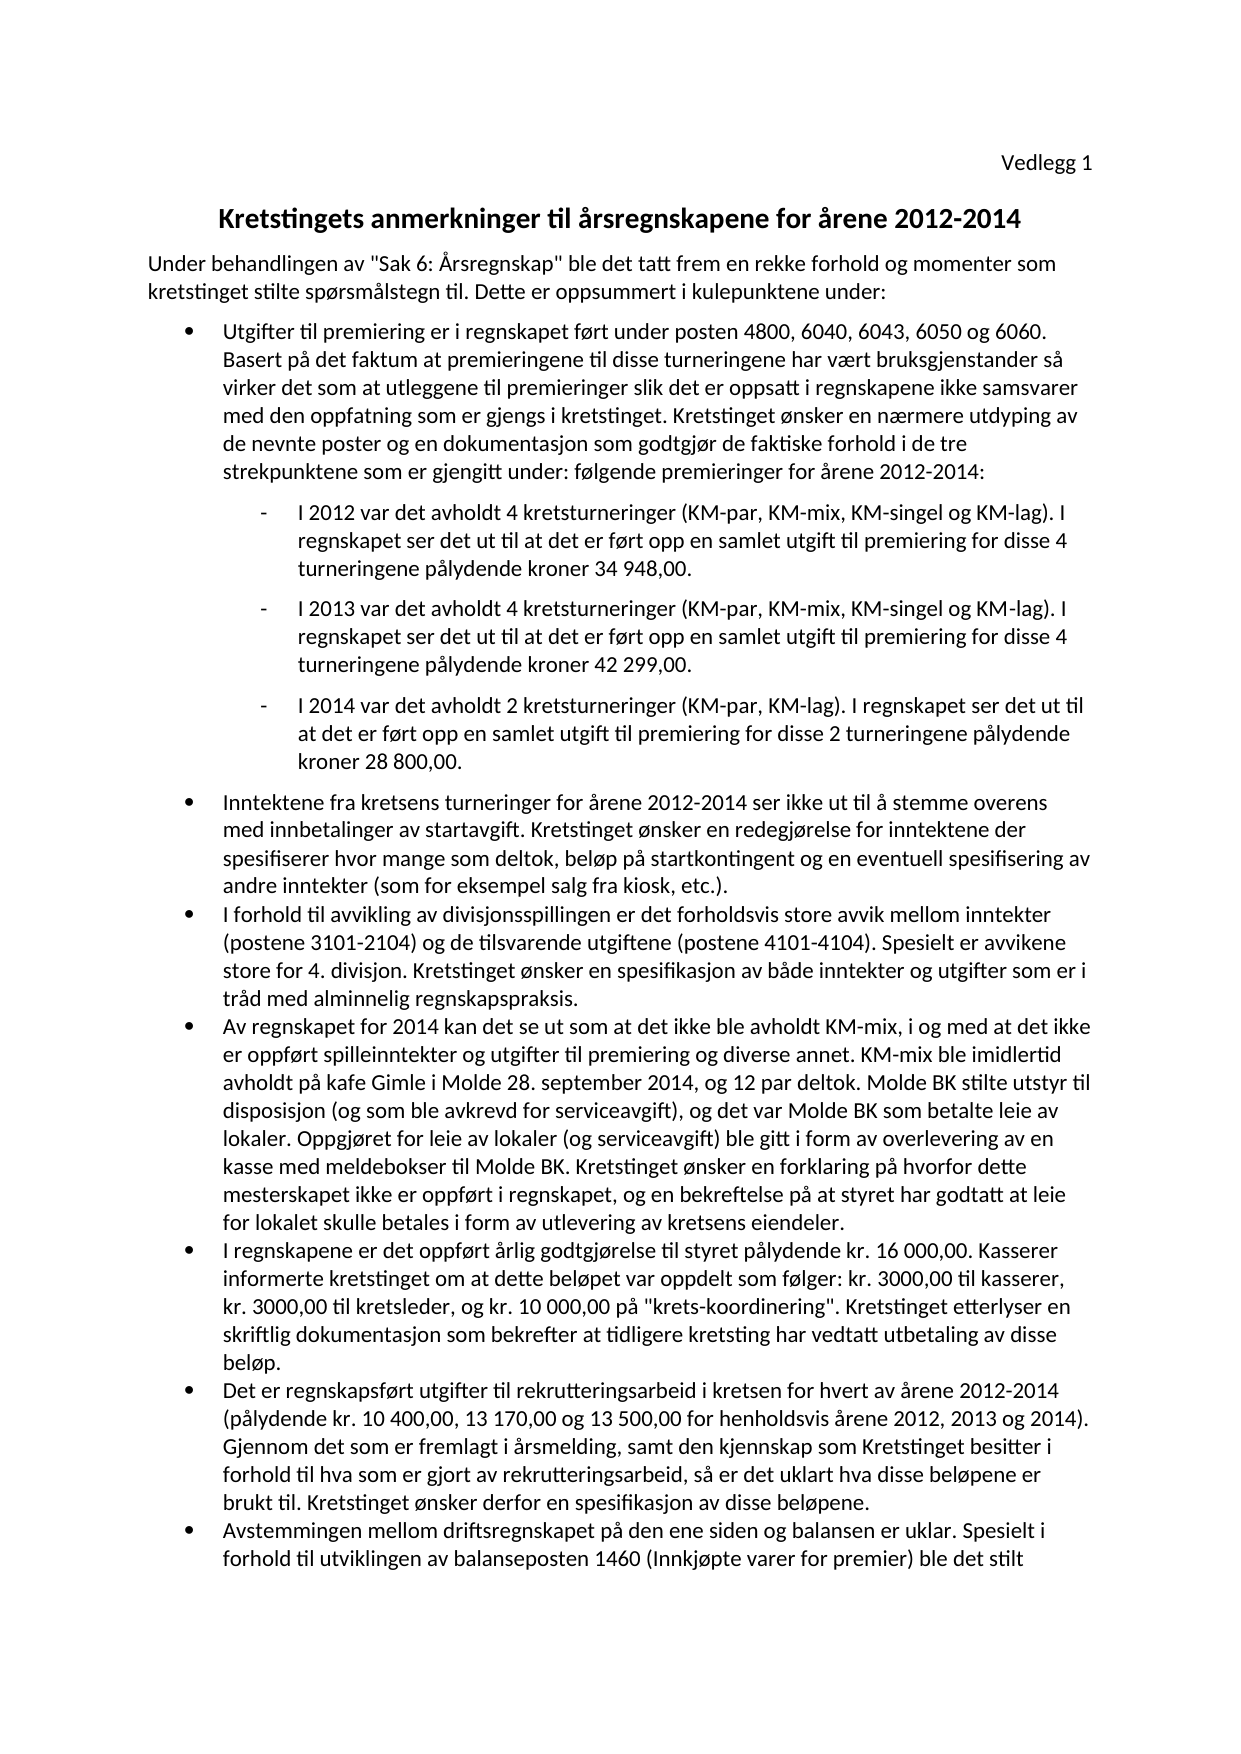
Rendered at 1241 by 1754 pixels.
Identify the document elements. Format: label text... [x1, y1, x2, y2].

list I 2012 var det avholdt 4 kretsturneringer (KM-par, KM-mix, KM-singel og KM-lag). I regnskapet ser det ut til at det er ført opp en samlet utgift til premiering for disse 4 turneringene pålydende kroner 34 948,00. [260, 498, 1093, 582]
list I 2013 var det avholdt 4 kretsturneringer (KM-par, KM-mix, KM-singel og KM-lag). I regnskapet ser det ut til at det er ført opp en samlet utgift til premiering for disse 4 turneringene pålydende kroner 42 299,00. [260, 594, 1093, 678]
list I regnskapene er det oppført årlig godtgjørelse til styret pålydende kr. 16 000,00. Kasserer informerte kretstinget om at dette beløpet var oppdelt som følger: kr. 3000,00 til kasserer, kr. 3000,00 til kretsleder, og kr. 10 000,00 på "krets-koordinering". Kretstinget etterlyser en skriftlig dokumentasjon som bekrefter at tidligere kretsting har vedtatt utbetaling av disse beløp. [185, 1236, 1093, 1376]
text Under behandlingen av "Sak 6: Årsregnskap" ble det tatt frem en rekke forhold og momenter som kretstinget stilte spørsmålstegn til. Dette er oppsummert i kulepunktene under: [148, 249, 1093, 305]
list Av regnskapet for 2014 kan det se ut som at det ikke ble avholdt KM-mix, i og med at det ikke er oppført spilleinntekter og utgifter til premiering og diverse annet. KM-mix ble imidlertid avholdt på kafe Gimle i Molde 28. september 2014, og 12 par deltok. Molde BK stilte utstyr til disposisjon (og som ble avkrevd for serviceavgift), og det var Molde BK som betalte leie av lokaler. Oppgjøret for leie av lokaler (og serviceavgift) ble gitt i form av overlevering av en kasse med meldebokser til Molde BK. Kretstinget ønsker en forklaring på hvorfor dette mesterskapet ikke er oppført i regnskapet, og en bekreftelse på at styret har godtatt at leie for lokalet skulle betales i form av utlevering av kretsens eiendeler. [185, 1012, 1093, 1236]
text Vedlegg 1 [148, 148, 1093, 176]
list Det er regnskapsført utgifter til rekrutteringsarbeid i kretsen for hvert av årene 2012-2014 (pålydende kr. 10 400,00, 13 170,00 og 13 500,00 for henholdsvis årene 2012, 2013 og 2014). Gjennom det som er fremlagt i årsmelding, samt den kjennskap som Kretstinget besitter i forhold til hva som er gjort av rekrutteringsarbeid, så er det uklart hva disse beløpene er brukt til. Kretstinget ønsker derfor en spesifikasjon av disse beløpene. [185, 1376, 1093, 1516]
list Inntektene fra kretsens turneringer for årene 2012-2014 ser ikke ut til å stemme overens med innbetalinger av startavgift. Kretstinget ønsker en redegjørelse for inntektene der spesifiserer hvor mange som deltok, beløp på startkontingent og en eventuell spesifisering av andre inntekter (som for eksempel salg fra kiosk, etc.). [185, 788, 1093, 900]
list I forhold til avvikling av divisjonsspillingen er det forholdsvis store avvik mellom inntekter (postene 3101-2104) og de tilsvarende utgiftene (postene 4101-4104). Spesielt er avvikene store for 4. divisjon. Kretstinget ønsker en spesifikasjon av både inntekter og utgifter som er i tråd med alminnelig regnskapspraksis. [185, 900, 1093, 1012]
list Utgifter til premiering er i regnskapet ført under posten 4800, 6040, 6043, 6050 og 6060. Basert på det faktum at premieringene til disse turneringene har vært bruksgjenstander så virker det som at utleggene til premieringer slik det er oppsatt i regnskapene ikke samsvarer med den oppfatning som er gjengs i kretstinget. Kretstinget ønsker en nærmere utdyping av de nevnte poster og en dokumentasjon som godtgjør de faktiske forhold i de tre strekpunktene som er gjengitt under: følgende premieringer for årene 2012-2014: [185, 317, 1093, 485]
text Kretstingets anmerkninger til årsregnskapene for årene 2012-2014 [148, 201, 1093, 236]
list I 2014 var det avholdt 2 kretsturneringer (KM-par, KM-lag). I regnskapet ser det ut til at det er ført opp en samlet utgift til premiering for disse 2 turneringene pålydende kroner 28 800,00. [260, 691, 1093, 775]
